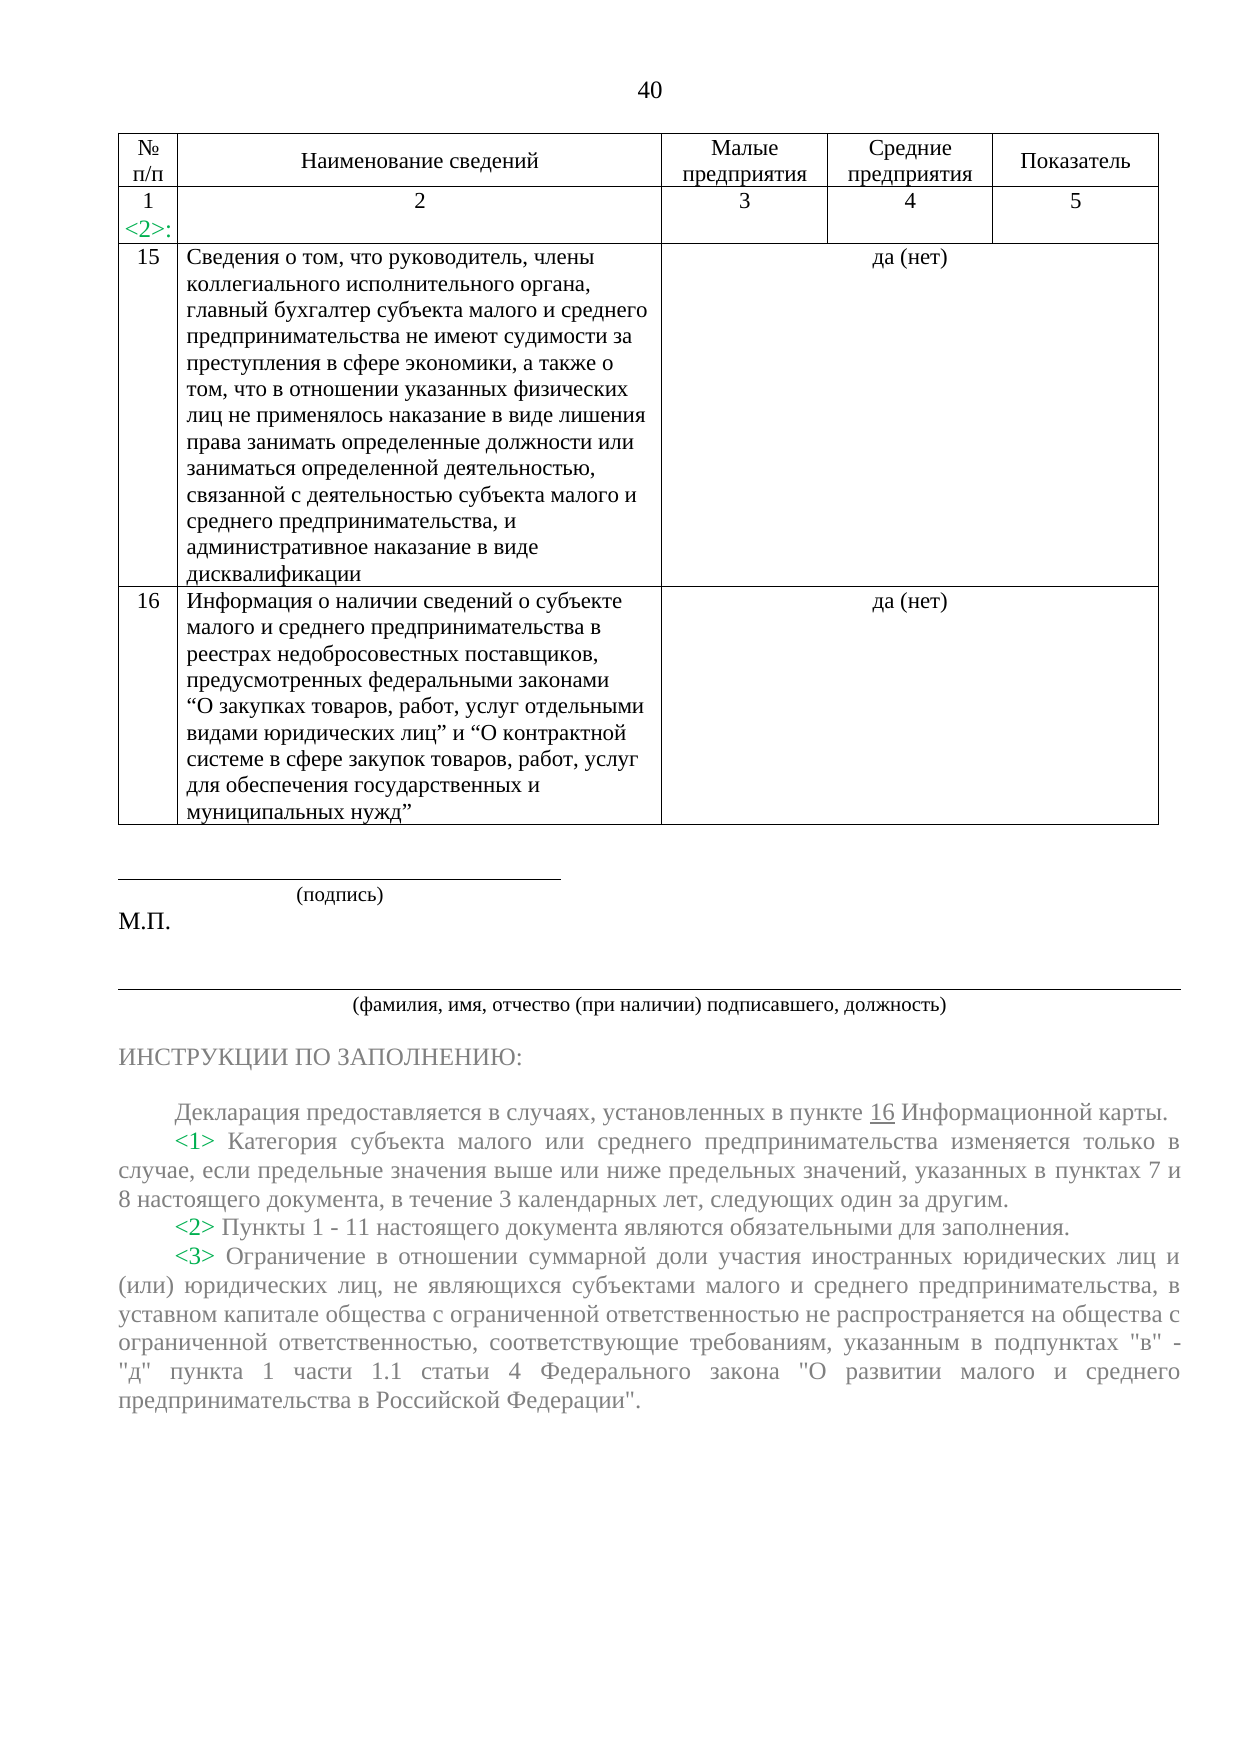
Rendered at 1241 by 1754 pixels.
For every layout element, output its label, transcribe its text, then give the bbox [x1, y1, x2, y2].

table_cell 4 [828, 187, 992, 242]
table_cell 1 <2>: [119, 187, 177, 242]
table_cell да (нет) [662, 587, 1158, 824]
table_cell 15 [119, 244, 177, 586]
text ИНСТРУКЦИИ ПО ЗАПОЛНЕНИЮ: [118, 1042, 1181, 1071]
table_header Показатель [993, 134, 1158, 186]
text (фамилия, имя, отчество (при наличии) подписавшего, должность) [118, 990, 1181, 1016]
table_header Малые предприятия [662, 134, 827, 186]
table_cell 3 [662, 187, 827, 242]
table_cell да (нет) [662, 244, 1158, 586]
table_header № п/п [119, 134, 177, 186]
table_cell 2 [178, 187, 661, 242]
text (подпись) [118, 880, 561, 906]
table_cell Сведения о том, что руководитель, члены коллегиального исполнительного органа, главный бухгалтер субъекта малого и среднего предпринимательства не имеют судимости за преступления в сфере экономики, а также о том, что в отношении указанных физических лиц не применялось наказание в виде лишения права занимать определенные должности или заниматься определенной деятельностью, связанной с деятельностью субъекта малого и среднего предпринимательства, и административное наказание в виде дисквалификации [178, 244, 661, 586]
table_cell Информация о наличии сведений о субъекте малого и среднего предпринимательства в реестрах недобросовестных поставщиков, предусмотренных федеральными законами “О закупках товаров, работ, услуг отдельными видами юридических лиц” и “О контрактной системе в сфере закупок товаров, работ, услуг для обеспечения государственных и муниципальных нужд” [178, 587, 661, 824]
table_header Наименование сведений [178, 134, 661, 186]
table_cell 5 [993, 187, 1158, 242]
text М.П. [118, 906, 1181, 935]
table_cell 16 [119, 587, 177, 824]
text <1> Категория субъекта малого или среднего предпринимательства изменяется только в случае, если предельные значения выше или ниже предельных значений, указанных в пунктах 7 и 8 настоящего документа, в течение 3 календарных лет, следующих один за другим. [118, 1126, 1181, 1212]
text <2> Пункты 1 - 11 настоящего документа являются обязательными для заполнения. [118, 1212, 1181, 1241]
text Декларация предоставляется в случаях, установленных в пункте 16 Информационной карты. [118, 1097, 1181, 1126]
table_header Средние предприятия [828, 134, 992, 186]
text <3> Ограничение в отношении суммарной доли участия иностранных юридических лиц и (или) юридических лиц, не являющихся субъектами малого и среднего предпринимательства, в уставном капитале общества с ограниченной ответственностью не распространяется на общества с ограниченной ответственностью, соответствующие требованиям, указанным в подпунктах "в" - "д" пункта 1 части 1.1 статьи 4 Федерального закона "О развитии малого и среднего предпринимательства в Российской Федерации". [118, 1241, 1181, 1414]
